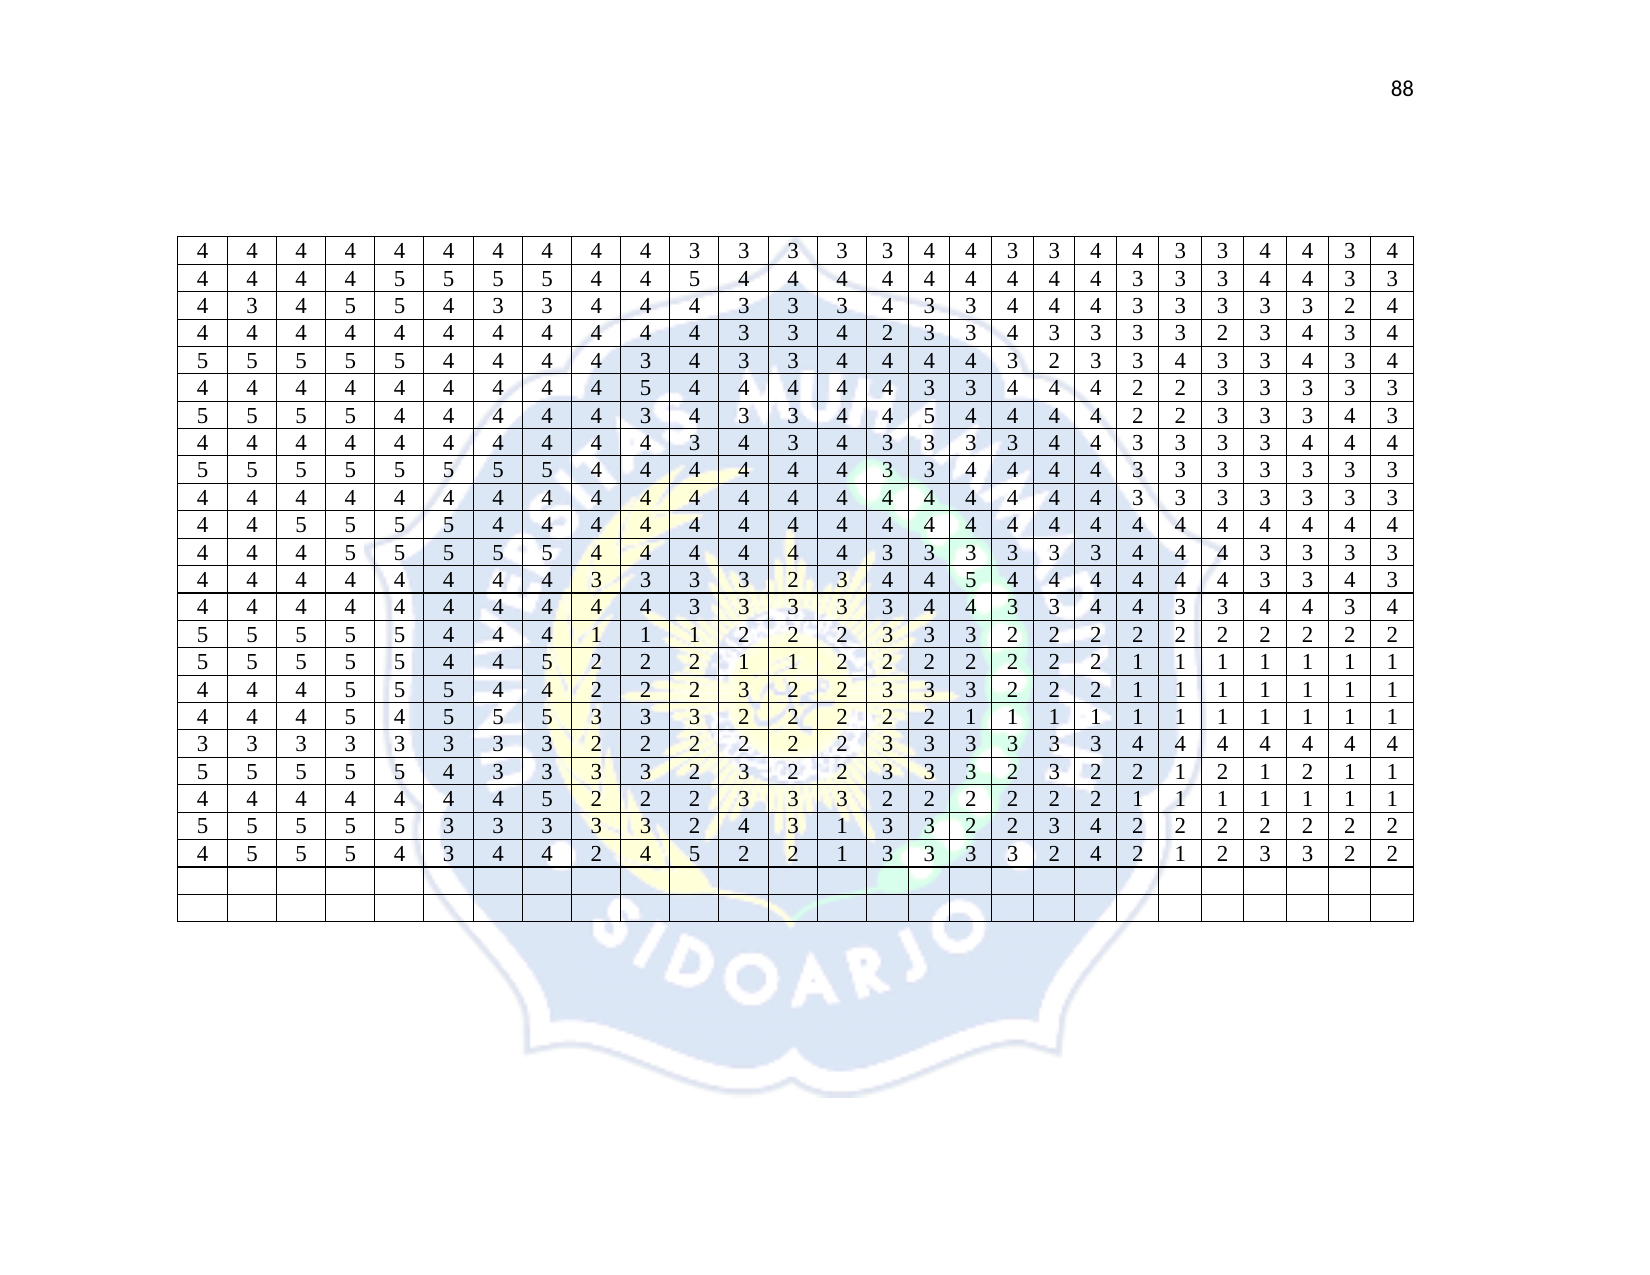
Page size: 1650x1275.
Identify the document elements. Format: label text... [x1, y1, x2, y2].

table_cell 4 [992, 265, 1033, 291]
table_cell 2 [1329, 292, 1370, 318]
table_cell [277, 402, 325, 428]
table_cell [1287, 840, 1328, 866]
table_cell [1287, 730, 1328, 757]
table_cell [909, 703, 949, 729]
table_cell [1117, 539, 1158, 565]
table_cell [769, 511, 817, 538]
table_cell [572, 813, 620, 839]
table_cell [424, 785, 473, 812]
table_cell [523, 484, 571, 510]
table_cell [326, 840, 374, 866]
table_cell 4 [424, 320, 473, 346]
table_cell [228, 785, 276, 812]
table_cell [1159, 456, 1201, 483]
table_cell 3 [719, 320, 768, 346]
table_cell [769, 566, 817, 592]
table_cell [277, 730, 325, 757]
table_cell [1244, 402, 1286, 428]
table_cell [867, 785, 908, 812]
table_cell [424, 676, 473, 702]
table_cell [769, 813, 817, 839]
table_cell 4 [670, 320, 718, 346]
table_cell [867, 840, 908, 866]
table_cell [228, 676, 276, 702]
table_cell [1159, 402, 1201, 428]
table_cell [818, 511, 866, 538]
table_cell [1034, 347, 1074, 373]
table_cell 4 [909, 237, 949, 264]
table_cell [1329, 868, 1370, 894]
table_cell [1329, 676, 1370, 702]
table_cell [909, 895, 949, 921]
table_cell 3 [818, 237, 866, 264]
table_cell 5 [424, 265, 473, 291]
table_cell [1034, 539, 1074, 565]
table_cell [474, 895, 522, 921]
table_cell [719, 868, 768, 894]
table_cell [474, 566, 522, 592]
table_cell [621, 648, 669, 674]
table_cell 4 [228, 237, 276, 264]
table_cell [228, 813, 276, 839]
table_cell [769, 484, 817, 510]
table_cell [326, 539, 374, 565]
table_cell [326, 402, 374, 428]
table_cell 3 [523, 292, 571, 318]
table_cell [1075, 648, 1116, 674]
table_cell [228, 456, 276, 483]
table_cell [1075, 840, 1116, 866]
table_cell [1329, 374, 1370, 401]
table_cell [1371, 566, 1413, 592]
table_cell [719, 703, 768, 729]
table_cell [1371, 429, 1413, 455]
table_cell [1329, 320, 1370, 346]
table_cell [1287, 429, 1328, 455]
table_cell 3 [818, 292, 866, 318]
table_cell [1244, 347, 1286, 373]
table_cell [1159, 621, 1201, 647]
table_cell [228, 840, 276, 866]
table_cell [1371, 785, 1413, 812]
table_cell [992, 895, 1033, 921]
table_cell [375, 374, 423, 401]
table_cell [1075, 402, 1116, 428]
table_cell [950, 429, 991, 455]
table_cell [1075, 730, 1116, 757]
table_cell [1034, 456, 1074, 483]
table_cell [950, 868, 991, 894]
table_cell 4 [572, 265, 620, 291]
table_cell 4 [1287, 265, 1328, 291]
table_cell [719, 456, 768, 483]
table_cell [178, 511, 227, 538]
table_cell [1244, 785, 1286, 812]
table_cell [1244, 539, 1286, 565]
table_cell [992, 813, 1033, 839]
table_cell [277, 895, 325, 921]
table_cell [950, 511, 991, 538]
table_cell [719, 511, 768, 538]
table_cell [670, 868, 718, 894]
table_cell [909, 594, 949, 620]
table_cell 4 [523, 237, 571, 264]
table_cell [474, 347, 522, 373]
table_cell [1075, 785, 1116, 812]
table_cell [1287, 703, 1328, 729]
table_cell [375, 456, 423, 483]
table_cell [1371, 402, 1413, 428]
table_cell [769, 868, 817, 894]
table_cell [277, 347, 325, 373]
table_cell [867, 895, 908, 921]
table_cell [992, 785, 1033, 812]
table_cell 3 [909, 292, 949, 318]
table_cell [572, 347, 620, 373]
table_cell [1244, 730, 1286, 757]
table_cell 4 [1244, 237, 1286, 264]
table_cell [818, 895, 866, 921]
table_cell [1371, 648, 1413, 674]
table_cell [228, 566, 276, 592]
table_cell 2 [1202, 320, 1243, 346]
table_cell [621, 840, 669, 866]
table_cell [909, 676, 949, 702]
table_cell 4 [769, 265, 817, 291]
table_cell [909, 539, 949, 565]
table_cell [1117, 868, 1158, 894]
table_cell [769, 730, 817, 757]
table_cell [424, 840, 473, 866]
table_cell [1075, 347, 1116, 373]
table_cell 4 [818, 265, 866, 291]
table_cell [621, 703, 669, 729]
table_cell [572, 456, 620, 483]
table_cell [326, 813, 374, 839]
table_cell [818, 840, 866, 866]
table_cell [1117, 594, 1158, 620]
table_cell 5 [326, 292, 374, 318]
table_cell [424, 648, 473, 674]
table_cell 4 [1371, 292, 1413, 318]
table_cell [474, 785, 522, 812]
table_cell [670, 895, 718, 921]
table_cell 4 [670, 292, 718, 318]
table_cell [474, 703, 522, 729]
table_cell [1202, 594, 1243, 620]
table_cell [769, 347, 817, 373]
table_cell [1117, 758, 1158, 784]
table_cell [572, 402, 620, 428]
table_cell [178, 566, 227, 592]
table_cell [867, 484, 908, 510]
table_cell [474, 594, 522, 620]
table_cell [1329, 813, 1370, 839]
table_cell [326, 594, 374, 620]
table_cell 4 [1287, 237, 1328, 264]
table_cell 4 [375, 320, 423, 346]
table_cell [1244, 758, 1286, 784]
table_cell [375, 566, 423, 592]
table_cell 3 [1159, 292, 1201, 318]
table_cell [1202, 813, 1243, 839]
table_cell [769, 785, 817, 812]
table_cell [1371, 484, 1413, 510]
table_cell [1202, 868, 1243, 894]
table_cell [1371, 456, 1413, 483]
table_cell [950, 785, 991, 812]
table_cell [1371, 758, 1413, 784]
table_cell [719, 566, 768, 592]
table_cell 3 [1202, 292, 1243, 318]
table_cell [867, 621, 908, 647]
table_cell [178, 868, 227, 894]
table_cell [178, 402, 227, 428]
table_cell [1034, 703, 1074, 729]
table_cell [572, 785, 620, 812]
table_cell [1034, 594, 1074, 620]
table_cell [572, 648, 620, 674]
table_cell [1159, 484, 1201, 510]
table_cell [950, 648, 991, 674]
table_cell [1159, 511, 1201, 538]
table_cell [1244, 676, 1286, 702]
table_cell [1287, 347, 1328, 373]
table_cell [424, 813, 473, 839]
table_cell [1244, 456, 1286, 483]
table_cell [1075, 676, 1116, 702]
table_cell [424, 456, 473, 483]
table_cell 4 [719, 265, 768, 291]
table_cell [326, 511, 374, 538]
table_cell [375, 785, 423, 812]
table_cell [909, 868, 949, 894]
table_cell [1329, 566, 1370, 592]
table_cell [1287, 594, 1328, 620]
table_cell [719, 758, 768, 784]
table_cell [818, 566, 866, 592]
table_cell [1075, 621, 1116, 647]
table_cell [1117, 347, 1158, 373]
table_cell 4 [818, 320, 866, 346]
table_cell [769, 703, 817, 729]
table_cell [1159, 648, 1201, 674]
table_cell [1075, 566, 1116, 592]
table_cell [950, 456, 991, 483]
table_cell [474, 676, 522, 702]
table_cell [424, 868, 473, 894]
table_cell 3 [1034, 237, 1074, 264]
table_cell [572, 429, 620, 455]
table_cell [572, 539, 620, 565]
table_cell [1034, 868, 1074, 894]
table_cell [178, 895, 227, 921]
table_cell 4 [474, 237, 522, 264]
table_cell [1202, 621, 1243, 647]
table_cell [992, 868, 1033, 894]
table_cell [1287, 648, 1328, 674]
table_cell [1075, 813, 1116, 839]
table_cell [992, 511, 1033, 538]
table_cell 4 [277, 320, 325, 346]
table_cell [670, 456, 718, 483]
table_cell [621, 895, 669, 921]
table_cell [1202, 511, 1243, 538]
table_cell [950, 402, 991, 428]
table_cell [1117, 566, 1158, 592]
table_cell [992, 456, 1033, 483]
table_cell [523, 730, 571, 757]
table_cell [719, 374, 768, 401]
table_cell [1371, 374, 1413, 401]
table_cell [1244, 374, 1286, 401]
table_cell 4 [1034, 292, 1074, 318]
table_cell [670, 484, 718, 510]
table_cell 4 [277, 237, 325, 264]
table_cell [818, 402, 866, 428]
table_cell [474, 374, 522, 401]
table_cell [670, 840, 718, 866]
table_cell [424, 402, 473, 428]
table_cell 5 [523, 265, 571, 291]
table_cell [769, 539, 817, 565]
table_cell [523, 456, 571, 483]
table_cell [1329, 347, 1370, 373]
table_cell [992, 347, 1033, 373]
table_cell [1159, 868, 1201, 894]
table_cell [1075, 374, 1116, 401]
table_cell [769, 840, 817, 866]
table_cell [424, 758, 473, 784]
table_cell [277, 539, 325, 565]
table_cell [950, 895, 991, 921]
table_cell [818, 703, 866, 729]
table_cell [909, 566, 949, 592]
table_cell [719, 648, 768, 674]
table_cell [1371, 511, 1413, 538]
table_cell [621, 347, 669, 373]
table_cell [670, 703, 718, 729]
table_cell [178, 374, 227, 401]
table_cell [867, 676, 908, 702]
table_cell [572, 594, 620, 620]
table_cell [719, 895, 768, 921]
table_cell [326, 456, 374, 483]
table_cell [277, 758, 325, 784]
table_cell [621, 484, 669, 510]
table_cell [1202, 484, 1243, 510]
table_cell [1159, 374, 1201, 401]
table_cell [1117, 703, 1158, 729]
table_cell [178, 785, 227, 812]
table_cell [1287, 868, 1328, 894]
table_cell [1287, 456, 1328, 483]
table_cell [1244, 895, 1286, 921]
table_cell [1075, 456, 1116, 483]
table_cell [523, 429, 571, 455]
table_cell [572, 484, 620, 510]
table_cell 4 [867, 265, 908, 291]
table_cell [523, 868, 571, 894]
table_cell 3 [1329, 237, 1370, 264]
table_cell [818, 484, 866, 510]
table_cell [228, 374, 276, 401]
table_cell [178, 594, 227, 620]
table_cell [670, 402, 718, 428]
table_cell 3 [1329, 265, 1370, 291]
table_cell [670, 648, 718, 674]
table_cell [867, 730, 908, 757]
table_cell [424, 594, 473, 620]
table_cell 4 [375, 237, 423, 264]
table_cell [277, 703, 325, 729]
table_cell 3 [1159, 237, 1201, 264]
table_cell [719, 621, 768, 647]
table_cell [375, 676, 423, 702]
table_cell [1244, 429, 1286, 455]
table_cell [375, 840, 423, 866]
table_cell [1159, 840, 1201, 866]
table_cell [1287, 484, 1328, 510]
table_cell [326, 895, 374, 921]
table_cell 3 [1159, 265, 1201, 291]
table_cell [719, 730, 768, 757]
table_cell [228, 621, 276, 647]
table_cell 4 [178, 292, 227, 318]
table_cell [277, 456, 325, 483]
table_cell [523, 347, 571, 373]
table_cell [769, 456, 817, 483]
table_cell 4 [621, 237, 669, 264]
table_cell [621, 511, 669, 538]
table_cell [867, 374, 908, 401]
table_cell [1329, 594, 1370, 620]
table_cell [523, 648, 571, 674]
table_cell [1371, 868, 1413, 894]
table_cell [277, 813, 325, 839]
table_cell 3 [1371, 265, 1413, 291]
table_cell 4 [326, 320, 374, 346]
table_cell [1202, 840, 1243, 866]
table_cell 4 [474, 320, 522, 346]
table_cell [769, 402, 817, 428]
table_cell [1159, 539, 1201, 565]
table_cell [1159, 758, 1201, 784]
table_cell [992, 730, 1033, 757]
table_cell 3 [1202, 265, 1243, 291]
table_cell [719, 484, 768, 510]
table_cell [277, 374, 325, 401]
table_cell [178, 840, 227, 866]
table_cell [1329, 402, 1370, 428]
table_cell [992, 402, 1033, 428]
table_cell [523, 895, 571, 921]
table_cell 4 [572, 237, 620, 264]
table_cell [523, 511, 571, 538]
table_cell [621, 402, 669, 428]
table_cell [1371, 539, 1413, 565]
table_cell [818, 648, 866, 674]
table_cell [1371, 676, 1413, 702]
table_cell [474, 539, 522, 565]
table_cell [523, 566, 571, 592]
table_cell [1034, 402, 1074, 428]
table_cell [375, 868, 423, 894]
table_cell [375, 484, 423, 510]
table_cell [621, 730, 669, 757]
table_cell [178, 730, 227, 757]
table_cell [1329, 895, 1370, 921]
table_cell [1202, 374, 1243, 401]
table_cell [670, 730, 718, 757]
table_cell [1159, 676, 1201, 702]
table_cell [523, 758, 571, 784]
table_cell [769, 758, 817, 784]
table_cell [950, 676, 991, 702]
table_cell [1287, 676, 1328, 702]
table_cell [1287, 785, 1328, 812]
table_cell 2 [867, 320, 908, 346]
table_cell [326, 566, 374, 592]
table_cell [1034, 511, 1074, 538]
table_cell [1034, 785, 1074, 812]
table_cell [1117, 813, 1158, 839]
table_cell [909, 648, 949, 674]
table_cell 4 [178, 237, 227, 264]
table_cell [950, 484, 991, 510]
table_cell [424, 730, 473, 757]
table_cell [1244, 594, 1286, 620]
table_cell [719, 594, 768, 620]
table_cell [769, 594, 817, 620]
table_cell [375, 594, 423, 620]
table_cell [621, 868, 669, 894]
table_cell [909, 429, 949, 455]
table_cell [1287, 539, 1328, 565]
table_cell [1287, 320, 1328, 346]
table_cell 4 [1075, 292, 1116, 318]
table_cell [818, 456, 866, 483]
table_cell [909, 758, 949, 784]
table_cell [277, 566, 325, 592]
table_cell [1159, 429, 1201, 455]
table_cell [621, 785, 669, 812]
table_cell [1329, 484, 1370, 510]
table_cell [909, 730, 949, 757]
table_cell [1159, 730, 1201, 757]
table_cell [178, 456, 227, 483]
table_cell 5 [670, 265, 718, 291]
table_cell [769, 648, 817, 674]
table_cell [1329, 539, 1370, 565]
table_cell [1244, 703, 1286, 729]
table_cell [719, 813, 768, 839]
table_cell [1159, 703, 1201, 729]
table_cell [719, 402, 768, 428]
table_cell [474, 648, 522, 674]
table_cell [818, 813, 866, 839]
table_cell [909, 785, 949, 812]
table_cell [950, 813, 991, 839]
table_cell 3 [474, 292, 522, 318]
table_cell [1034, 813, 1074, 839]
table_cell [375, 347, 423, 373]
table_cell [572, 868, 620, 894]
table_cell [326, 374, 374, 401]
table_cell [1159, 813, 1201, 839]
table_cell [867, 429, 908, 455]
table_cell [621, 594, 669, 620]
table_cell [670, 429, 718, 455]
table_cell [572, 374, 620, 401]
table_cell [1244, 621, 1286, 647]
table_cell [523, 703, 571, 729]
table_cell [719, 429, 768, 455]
table_cell 4 [178, 265, 227, 291]
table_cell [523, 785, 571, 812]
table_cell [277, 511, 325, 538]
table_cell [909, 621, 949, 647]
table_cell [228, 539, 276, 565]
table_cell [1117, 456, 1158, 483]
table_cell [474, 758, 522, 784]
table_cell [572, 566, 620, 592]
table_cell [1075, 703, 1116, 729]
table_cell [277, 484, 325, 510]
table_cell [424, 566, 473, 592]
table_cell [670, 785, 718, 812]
table_cell 3 [769, 237, 817, 264]
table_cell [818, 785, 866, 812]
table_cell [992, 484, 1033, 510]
table_cell 3 [719, 237, 768, 264]
table_cell 4 [992, 320, 1033, 346]
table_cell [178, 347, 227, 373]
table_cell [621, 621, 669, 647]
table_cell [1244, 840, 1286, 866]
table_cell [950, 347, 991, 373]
table_cell 4 [950, 265, 991, 291]
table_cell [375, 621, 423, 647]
table_cell 3 [1202, 237, 1243, 264]
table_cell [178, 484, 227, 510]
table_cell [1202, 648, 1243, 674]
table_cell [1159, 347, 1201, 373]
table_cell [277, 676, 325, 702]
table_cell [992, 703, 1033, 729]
table_cell 3 [1075, 320, 1116, 346]
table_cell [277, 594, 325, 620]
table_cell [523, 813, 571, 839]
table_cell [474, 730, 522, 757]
table_cell 3 [228, 292, 276, 318]
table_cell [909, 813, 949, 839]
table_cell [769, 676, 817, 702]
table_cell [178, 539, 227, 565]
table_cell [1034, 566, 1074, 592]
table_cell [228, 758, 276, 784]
table_cell 4 [572, 292, 620, 318]
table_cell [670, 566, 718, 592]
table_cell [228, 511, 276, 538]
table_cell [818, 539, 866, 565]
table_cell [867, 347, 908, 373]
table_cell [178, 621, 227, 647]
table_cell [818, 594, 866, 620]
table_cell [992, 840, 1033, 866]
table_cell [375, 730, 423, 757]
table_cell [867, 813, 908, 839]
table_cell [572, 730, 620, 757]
table_cell 4 [228, 320, 276, 346]
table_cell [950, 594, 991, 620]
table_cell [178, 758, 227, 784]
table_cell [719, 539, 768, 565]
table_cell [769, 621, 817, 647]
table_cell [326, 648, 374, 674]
table_cell 4 [950, 237, 991, 264]
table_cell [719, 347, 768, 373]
table_cell 3 [1117, 320, 1158, 346]
table_cell 3 [1117, 292, 1158, 318]
table_cell 5 [474, 265, 522, 291]
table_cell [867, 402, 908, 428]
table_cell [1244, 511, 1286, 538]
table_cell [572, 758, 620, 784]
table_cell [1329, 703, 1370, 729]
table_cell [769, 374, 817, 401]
table_cell 4 [277, 265, 325, 291]
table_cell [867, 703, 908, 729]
table_cell 4 [621, 292, 669, 318]
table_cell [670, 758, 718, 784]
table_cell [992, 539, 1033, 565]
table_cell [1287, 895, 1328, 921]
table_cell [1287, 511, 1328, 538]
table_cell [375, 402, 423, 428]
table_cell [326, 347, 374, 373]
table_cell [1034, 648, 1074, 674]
table_cell 4 [621, 320, 669, 346]
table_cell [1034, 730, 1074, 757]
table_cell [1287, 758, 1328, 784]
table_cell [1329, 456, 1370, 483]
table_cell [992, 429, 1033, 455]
table_cell 4 [277, 292, 325, 318]
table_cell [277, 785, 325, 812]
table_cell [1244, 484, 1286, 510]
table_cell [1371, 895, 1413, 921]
table_cell 4 [424, 292, 473, 318]
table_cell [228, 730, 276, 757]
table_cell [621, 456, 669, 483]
table_cell 3 [992, 237, 1033, 264]
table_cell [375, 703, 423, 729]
table_cell 4 [523, 320, 571, 346]
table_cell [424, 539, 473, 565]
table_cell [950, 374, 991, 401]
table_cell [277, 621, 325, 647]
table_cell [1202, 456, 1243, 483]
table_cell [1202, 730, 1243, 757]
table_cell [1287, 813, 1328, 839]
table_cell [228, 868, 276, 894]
table_cell 3 [769, 320, 817, 346]
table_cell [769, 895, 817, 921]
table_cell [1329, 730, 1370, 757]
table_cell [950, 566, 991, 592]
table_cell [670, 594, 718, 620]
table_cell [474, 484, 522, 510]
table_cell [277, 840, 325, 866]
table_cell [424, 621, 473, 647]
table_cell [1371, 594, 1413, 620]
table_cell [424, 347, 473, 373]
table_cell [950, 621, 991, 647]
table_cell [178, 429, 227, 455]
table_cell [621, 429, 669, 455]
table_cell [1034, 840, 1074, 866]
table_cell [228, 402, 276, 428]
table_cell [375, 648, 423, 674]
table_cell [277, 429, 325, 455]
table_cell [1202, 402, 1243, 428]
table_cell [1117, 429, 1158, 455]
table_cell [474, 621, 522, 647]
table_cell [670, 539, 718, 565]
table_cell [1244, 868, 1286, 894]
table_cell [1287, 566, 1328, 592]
table_cell 3 [1287, 292, 1328, 318]
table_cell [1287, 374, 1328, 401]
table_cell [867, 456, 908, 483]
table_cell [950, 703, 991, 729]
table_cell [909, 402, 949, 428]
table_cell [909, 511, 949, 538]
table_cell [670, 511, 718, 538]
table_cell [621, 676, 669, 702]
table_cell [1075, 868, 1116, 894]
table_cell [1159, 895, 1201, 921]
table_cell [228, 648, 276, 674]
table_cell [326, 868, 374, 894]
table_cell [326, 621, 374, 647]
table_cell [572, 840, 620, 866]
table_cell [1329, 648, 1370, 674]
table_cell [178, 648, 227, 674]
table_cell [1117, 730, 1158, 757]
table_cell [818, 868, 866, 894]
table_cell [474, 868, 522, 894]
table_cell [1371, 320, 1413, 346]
table_cell 4 [867, 292, 908, 318]
table_cell 3 [1159, 320, 1201, 346]
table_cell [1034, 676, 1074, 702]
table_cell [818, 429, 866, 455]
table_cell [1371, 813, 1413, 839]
table_cell 3 [769, 292, 817, 318]
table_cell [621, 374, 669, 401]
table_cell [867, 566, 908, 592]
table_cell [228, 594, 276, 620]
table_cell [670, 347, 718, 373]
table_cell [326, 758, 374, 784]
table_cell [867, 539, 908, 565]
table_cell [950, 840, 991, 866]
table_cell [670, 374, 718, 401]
table_cell 4 [909, 265, 949, 291]
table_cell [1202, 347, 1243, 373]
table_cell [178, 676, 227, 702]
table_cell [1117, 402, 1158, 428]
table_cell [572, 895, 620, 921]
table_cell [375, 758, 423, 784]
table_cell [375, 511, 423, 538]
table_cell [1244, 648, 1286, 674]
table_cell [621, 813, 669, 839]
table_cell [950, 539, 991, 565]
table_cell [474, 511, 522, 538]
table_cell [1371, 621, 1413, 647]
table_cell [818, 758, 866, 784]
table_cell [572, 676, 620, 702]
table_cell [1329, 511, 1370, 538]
table_cell 5 [375, 265, 423, 291]
table_cell 4 [992, 292, 1033, 318]
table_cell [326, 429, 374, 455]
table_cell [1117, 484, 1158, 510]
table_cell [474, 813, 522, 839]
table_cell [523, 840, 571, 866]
table_cell 4 [1244, 265, 1286, 291]
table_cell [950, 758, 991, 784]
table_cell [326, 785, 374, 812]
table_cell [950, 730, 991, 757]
table_cell 3 [1034, 320, 1074, 346]
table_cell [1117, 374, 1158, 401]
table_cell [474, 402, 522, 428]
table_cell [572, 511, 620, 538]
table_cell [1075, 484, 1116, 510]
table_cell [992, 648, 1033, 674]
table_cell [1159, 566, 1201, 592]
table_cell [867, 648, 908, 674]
table_cell 3 [867, 237, 908, 264]
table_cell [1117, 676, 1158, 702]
table_cell 4 [1117, 237, 1158, 264]
table_cell 4 [424, 237, 473, 264]
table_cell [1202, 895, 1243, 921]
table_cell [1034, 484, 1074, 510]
table_cell 4 [326, 265, 374, 291]
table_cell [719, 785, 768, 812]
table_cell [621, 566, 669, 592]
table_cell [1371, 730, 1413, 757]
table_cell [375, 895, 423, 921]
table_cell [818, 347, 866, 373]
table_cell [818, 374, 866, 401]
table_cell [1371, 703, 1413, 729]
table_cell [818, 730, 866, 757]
table_cell 4 [1034, 265, 1074, 291]
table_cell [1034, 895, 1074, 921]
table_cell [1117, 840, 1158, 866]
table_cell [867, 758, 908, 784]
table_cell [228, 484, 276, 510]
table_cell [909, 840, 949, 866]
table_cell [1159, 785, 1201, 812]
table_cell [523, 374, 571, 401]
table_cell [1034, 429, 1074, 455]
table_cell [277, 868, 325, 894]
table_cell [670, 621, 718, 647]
table_cell 4 [572, 320, 620, 346]
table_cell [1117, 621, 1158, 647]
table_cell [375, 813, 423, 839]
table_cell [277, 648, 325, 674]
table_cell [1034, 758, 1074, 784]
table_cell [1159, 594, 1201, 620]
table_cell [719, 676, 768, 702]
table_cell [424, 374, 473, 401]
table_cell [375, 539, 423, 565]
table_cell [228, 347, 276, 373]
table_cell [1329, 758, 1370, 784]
table_cell 4 [326, 237, 374, 264]
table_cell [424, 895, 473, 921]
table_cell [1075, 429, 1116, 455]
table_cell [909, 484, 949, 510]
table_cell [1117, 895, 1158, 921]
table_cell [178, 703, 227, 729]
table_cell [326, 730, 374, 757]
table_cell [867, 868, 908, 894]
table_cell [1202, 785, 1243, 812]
table_cell 3 [719, 292, 768, 318]
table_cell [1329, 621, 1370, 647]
table_cell 3 [1244, 292, 1286, 318]
table_cell 4 [1075, 265, 1116, 291]
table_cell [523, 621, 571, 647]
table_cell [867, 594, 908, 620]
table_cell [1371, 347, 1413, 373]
table_cell 5 [375, 292, 423, 318]
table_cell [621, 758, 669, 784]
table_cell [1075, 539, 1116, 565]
table_cell 4 [1371, 237, 1413, 264]
table_cell 4 [178, 320, 227, 346]
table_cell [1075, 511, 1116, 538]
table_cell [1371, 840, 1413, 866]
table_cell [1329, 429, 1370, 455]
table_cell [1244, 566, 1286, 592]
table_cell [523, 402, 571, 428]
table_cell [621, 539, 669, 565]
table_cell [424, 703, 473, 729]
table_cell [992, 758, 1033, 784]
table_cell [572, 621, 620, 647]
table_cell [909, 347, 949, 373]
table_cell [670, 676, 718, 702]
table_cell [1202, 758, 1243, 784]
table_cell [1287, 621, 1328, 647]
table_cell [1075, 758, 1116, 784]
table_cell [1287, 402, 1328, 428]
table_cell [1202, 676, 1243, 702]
table_cell 4 [1075, 237, 1116, 264]
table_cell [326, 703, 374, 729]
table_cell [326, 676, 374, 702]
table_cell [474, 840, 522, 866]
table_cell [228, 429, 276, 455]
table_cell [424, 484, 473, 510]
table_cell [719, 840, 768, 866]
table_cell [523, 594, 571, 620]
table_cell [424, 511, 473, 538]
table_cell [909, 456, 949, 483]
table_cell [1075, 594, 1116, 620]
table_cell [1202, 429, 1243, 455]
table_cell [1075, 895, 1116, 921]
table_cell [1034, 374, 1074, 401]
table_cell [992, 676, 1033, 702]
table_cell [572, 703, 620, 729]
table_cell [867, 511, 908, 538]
table_cell 3 [909, 320, 949, 346]
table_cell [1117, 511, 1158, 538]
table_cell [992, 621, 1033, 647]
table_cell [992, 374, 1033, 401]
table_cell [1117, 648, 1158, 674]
table_cell 4 [228, 265, 276, 291]
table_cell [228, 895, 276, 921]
table_cell 3 [950, 292, 991, 318]
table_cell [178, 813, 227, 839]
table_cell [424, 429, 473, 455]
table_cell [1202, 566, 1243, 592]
table_cell 4 [621, 265, 669, 291]
table_cell 3 [1244, 320, 1286, 346]
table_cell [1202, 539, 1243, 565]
table_cell 3 [1117, 265, 1158, 291]
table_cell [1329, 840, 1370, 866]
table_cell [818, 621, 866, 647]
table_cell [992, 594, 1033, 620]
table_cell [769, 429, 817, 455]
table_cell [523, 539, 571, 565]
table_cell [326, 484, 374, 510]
table_cell 3 [670, 237, 718, 264]
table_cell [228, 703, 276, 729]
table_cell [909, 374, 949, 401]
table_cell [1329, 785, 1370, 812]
table_cell 3 [950, 320, 991, 346]
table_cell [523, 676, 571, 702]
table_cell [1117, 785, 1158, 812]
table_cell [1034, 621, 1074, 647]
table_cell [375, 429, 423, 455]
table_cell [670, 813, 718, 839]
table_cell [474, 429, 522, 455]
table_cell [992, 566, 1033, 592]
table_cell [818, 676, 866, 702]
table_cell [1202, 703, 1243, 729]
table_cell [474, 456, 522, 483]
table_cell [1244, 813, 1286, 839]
